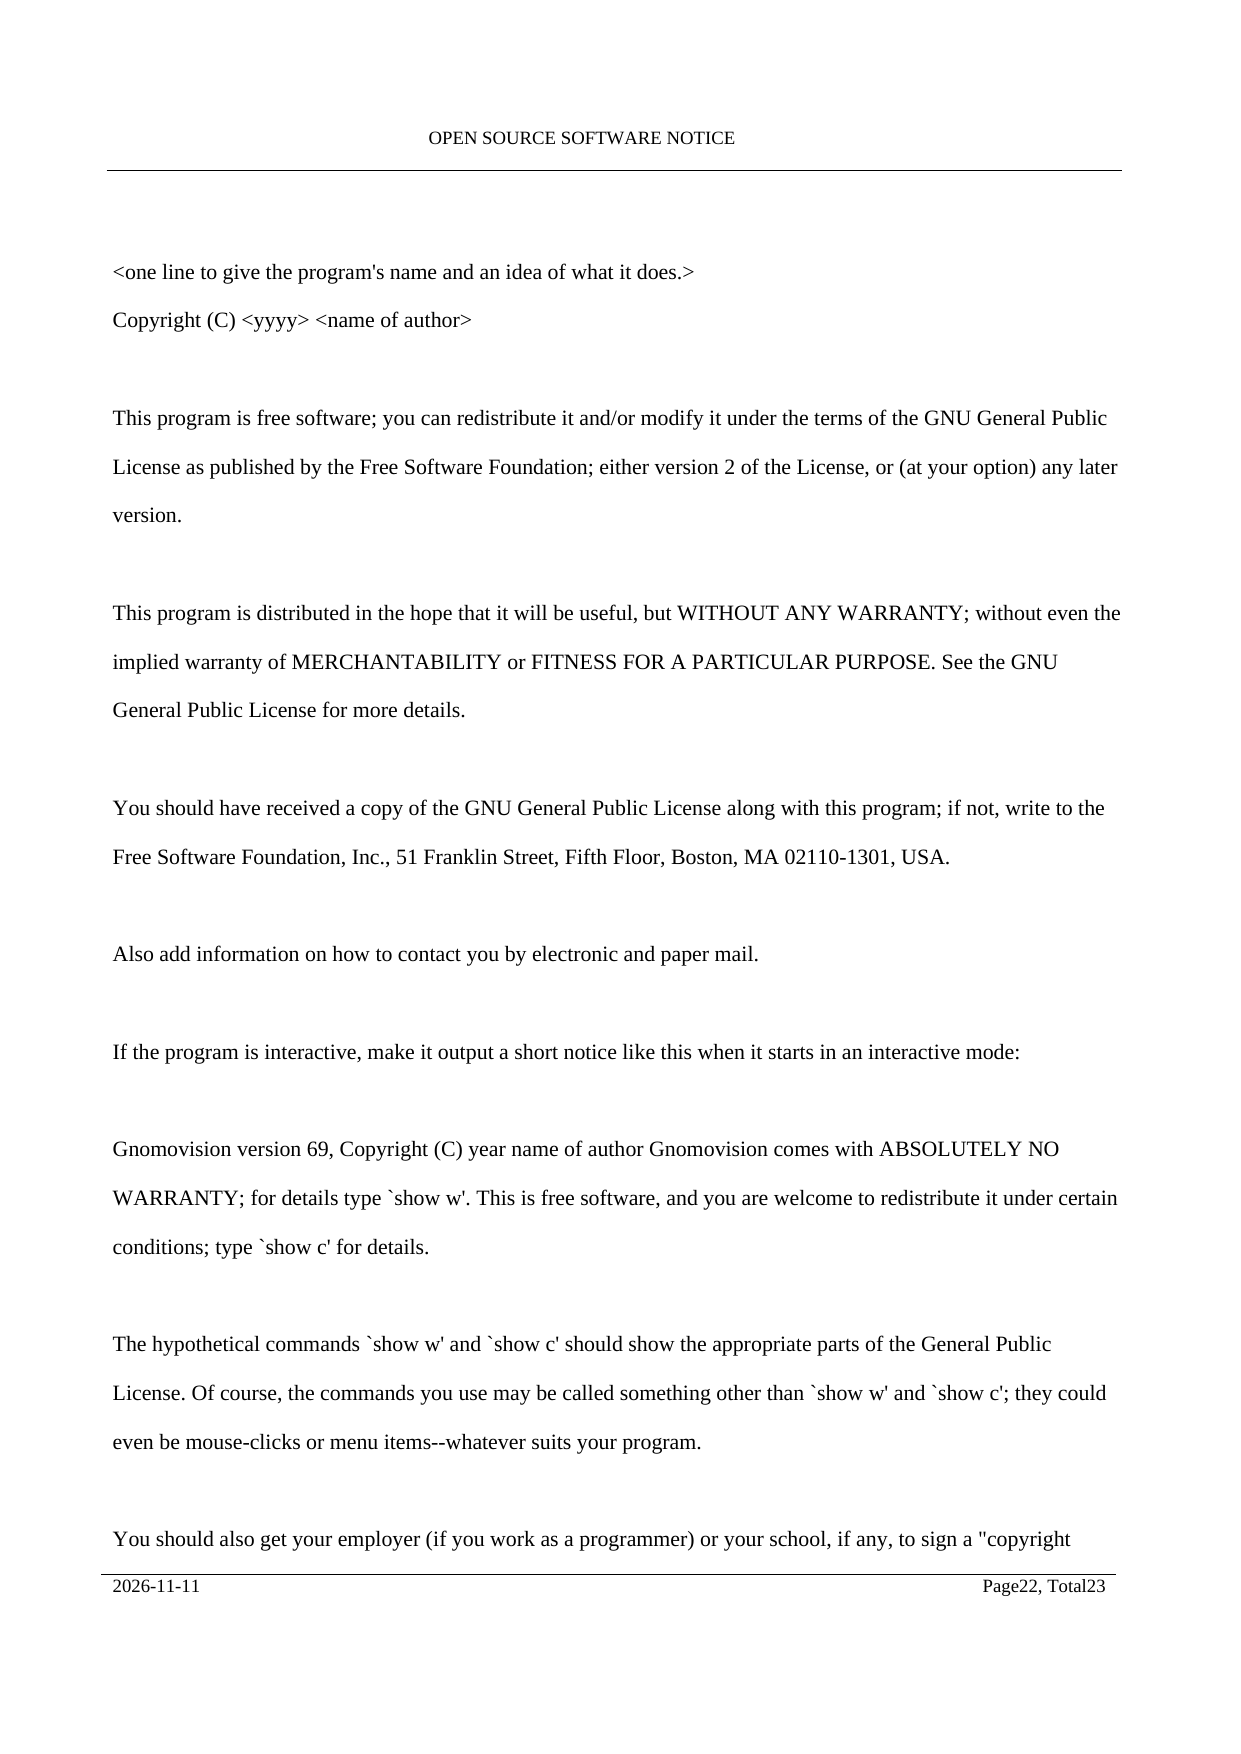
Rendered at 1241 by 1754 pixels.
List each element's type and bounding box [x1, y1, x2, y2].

text [112, 206, 1128, 1555]
